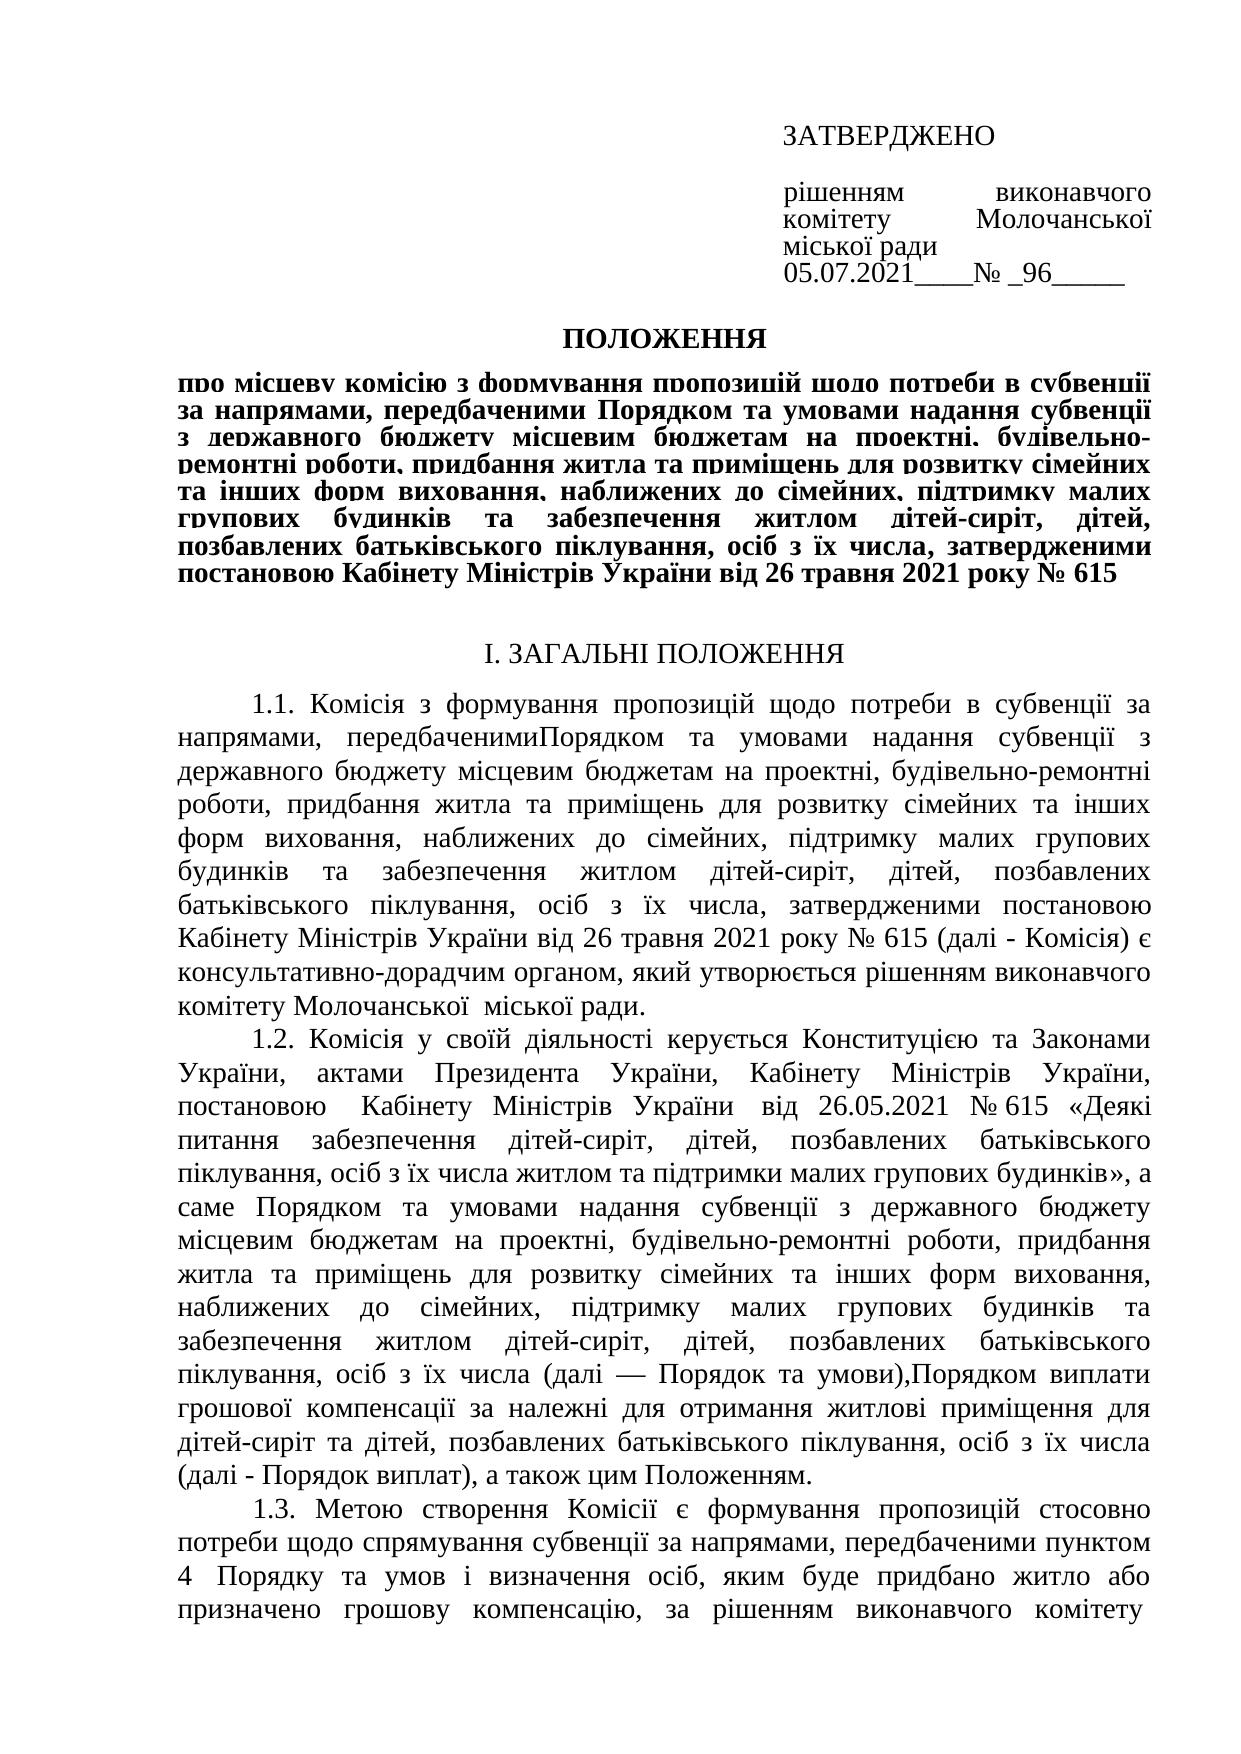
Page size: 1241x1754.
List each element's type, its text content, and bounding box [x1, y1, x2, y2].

text 1.1. Комісія з формування пропозицій щодо потреби в субвенції за напрямами, передбаченимиПорядком та умовами надання субвенції з державного бюджету місцевим бюджетам на проектні, будівельно-ремонтні роботи, придбання житла та приміщень для розвитку сімейних та інших форм виховання, наближених до сімейних, підтримку малих групових будинків та забезпечення житлом дітей-сиріт, дітей, позбавлених батьківського піклування, осіб з їх числа, затвердженими постановою Кабінету Міністрів України від 26 травня 2021 року № 615 (далі - Комісія) є консультативно-дорадчим органом, який утворюється рішенням виконавчого комітету Молочанської міської ради. [177, 686, 1152, 1021]
text 1.2. Комісія у своїй діяльності керується Конституцією та Законами України, актами Президента України, Кабінету Міністрів України, постановою Кабінету Міністрів України від 26.05.2021 № 615 «Деякі питання забезпечення дітей-сиріт, дітей, позбавлених батьківського піклування, осіб з їх числа житлом та підтримки малих групових будинків», а саме Порядком та умовами надання субвенції з державного бюджету місцевим бюджетам на проектні, будівельно-ремонтні роботи, придбання житла та приміщень для розвитку сімейних та інших форм виховання, наближених до сімейних, підтримку малих групових будинків та забезпечення житлом дітей-сиріт, дітей, позбавлених батьківського піклування, осіб з їх числа (далі — Порядок та умови),Порядком виплати грошової компенсації за належні для отримання житлові приміщення для дітей-сиріт та дітей, позбавлених батьківського піклування, осіб з їх числа (далі - Порядок виплат), а також цим Положенням. [177, 1021, 1152, 1122]
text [177, 1491, 1152, 1625]
text ПОЛОЖЕННЯ [177, 322, 1152, 355]
text про місцеву комісію з формування пропозицій щодо потреби в субвенції за напрямами, передбаченими Порядком та умовами надання субвенції з державного бюджету місцевим бюджетам на проектні, будівельно-ремонтні роботи, придбання житла та приміщень для розвитку сімейних та інших форм виховання, наближених до сімейних, підтримку малих групових будинків та забезпечення житлом дітей-сиріт, дітей, позбавлених батьківського піклування, осіб з їх числа, затвердженими постановою Кабінету Міністрів України від 26 травня 2021 року № 615 [177, 534, 1152, 587]
text 05.07.2021____№ _96_____ [783, 261, 1152, 288]
text рішенням виконавчого комітету Молочанської міської ради [783, 180, 1152, 261]
text 1.2. Комісія у своїй діяльності керується Конституцією та Законами України, актами Президента України, Кабінету Міністрів України, постановою Кабінету Міністрів України від 26.05.2021 № 615 «Деякі питання забезпечення дітей-сиріт, дітей, позбавлених батьківського піклування, осіб з їх числа житлом та підтримки малих групових будинків», а саме Порядком та умовами надання субвенції з державного бюджету місцевим бюджетам на проектні, будівельно-ремонтні роботи, придбання житла та приміщень для розвитку сімейних та інших форм виховання, наближених до сімейних, підтримку малих групових будинків та забезпечення житлом дітей-сиріт, дітей, позбавлених батьківського піклування, осіб з їх числа (далі — Порядок та умови),Порядком виплати грошової компенсації за належні для отримання житлові приміщення для дітей-сиріт та дітей, позбавлених батьківського піклування, осіб з їх числа (далі - Порядок виплат), а також цим Положенням. [177, 1155, 1152, 1491]
text ЗАТВЕРДЖЕНО [177, 118, 1152, 152]
text І. ЗАГАЛЬНІ ПОЛОЖЕННЯ [177, 637, 1152, 670]
